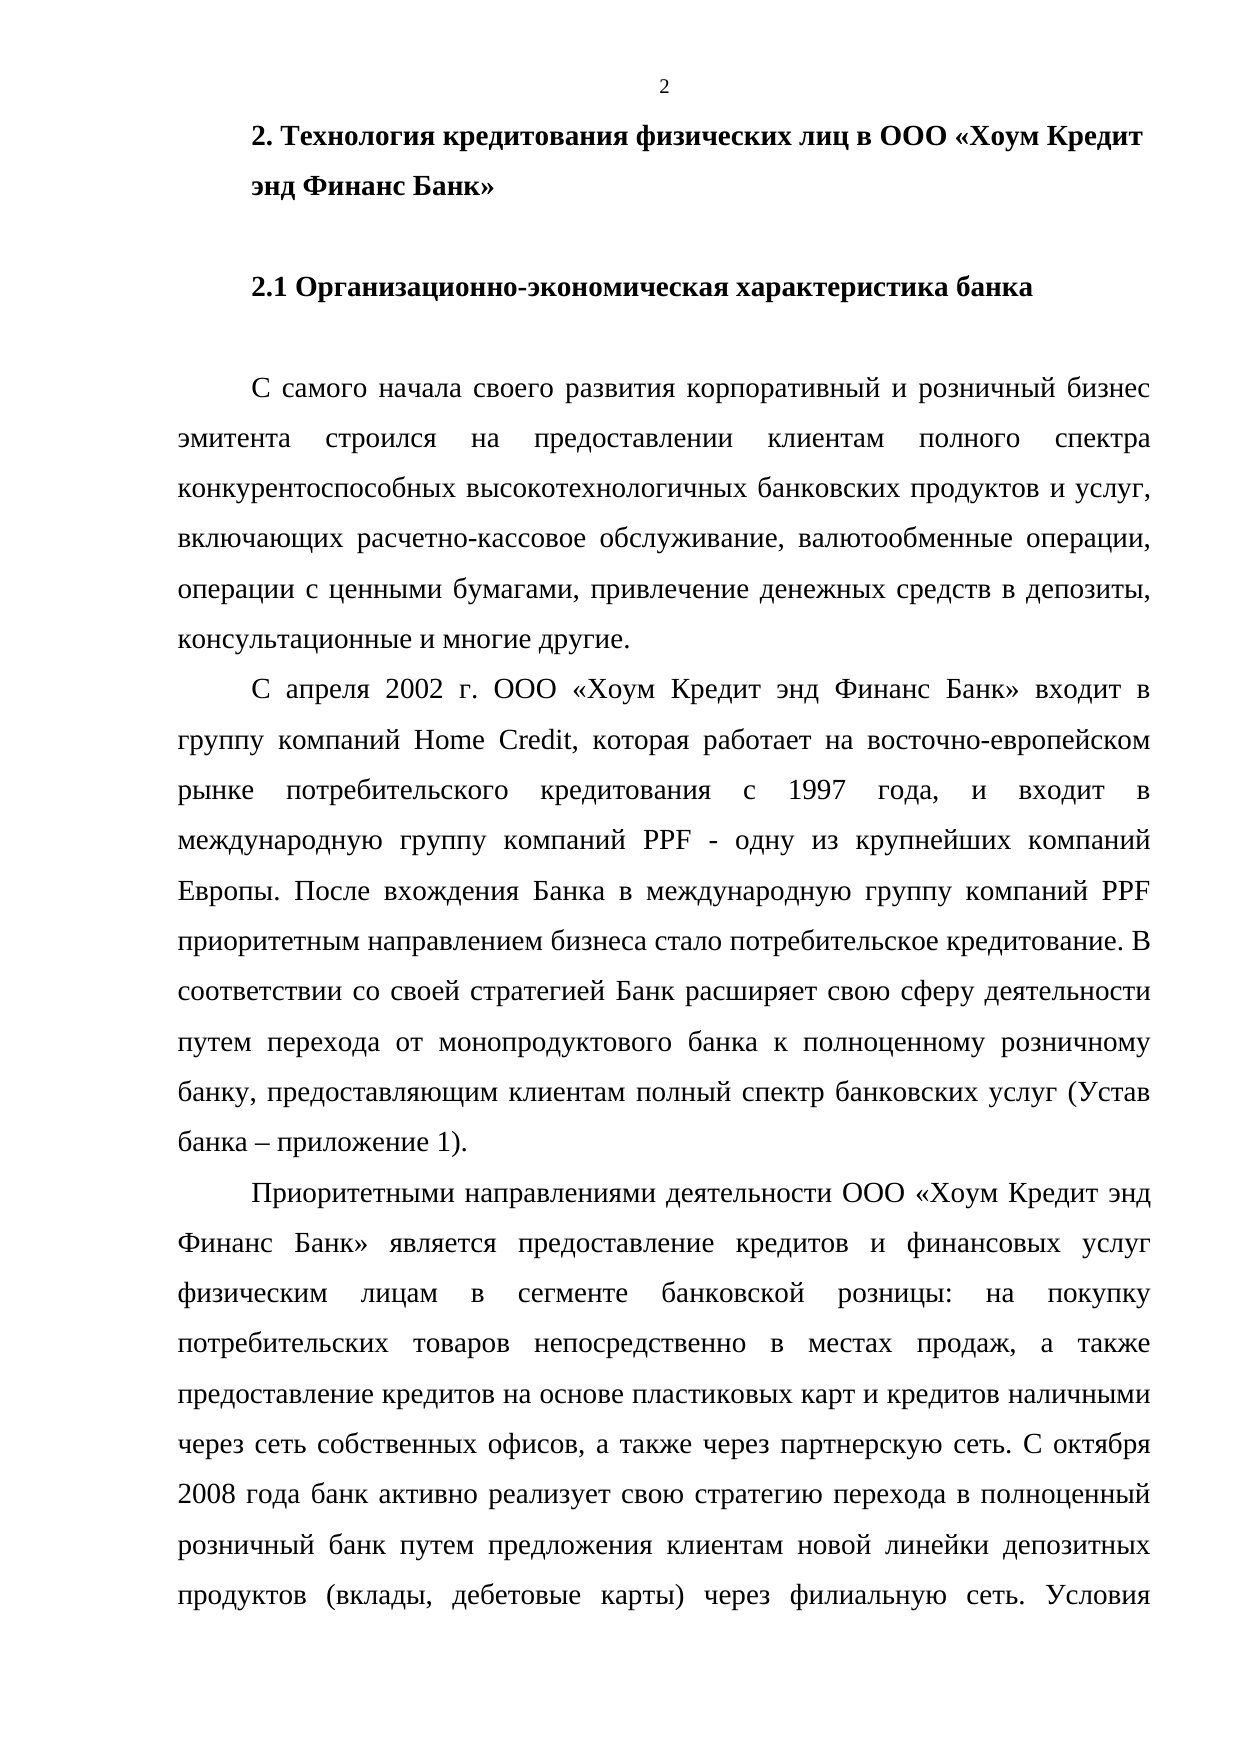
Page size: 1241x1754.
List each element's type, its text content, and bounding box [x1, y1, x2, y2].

text С самого начала своего развития корпоративный и розничный бизнес эмитента строился на предоставлении клиентам полного спектра конкурентоспособных высокотехнологичных банковских продуктов и услуг, включающих расчетно-кассовое обслуживание, валютообменные операции, операции с ценными бумагами, привлечение денежных средств в депозиты, консультационные и многие другие. [177, 370, 1152, 655]
text С апреля . ООО «Хоум Кредит энд Финанс Банк» входит в группу компаний Home Credit, которая работает на восточно-европейском рынке потребительского кредитования с 1997 года, и входит в международную группу компаний PPF - одну из крупнейших компаний Европы. После вхождения Банка в международную группу компаний PPF приоритетным направлением бизнеса стало потребительское кредитование. В соответствии со своей стратегией Банк расширяет свою сферу деятельности путем перехода от монопродуктового банка к полноценному розничному банку, предоставляющим клиентам полный спектр банковских услуг (Устав банка – приложение 1). [177, 672, 1152, 1158]
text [177, 1175, 1152, 1611]
text 2.1 Организационно-экономическая характеристика банка [251, 269, 1152, 303]
text 2. Технология кредитования физических лиц в ООО «Хоум Кредит энд Финанс Банк» [251, 118, 1152, 202]
